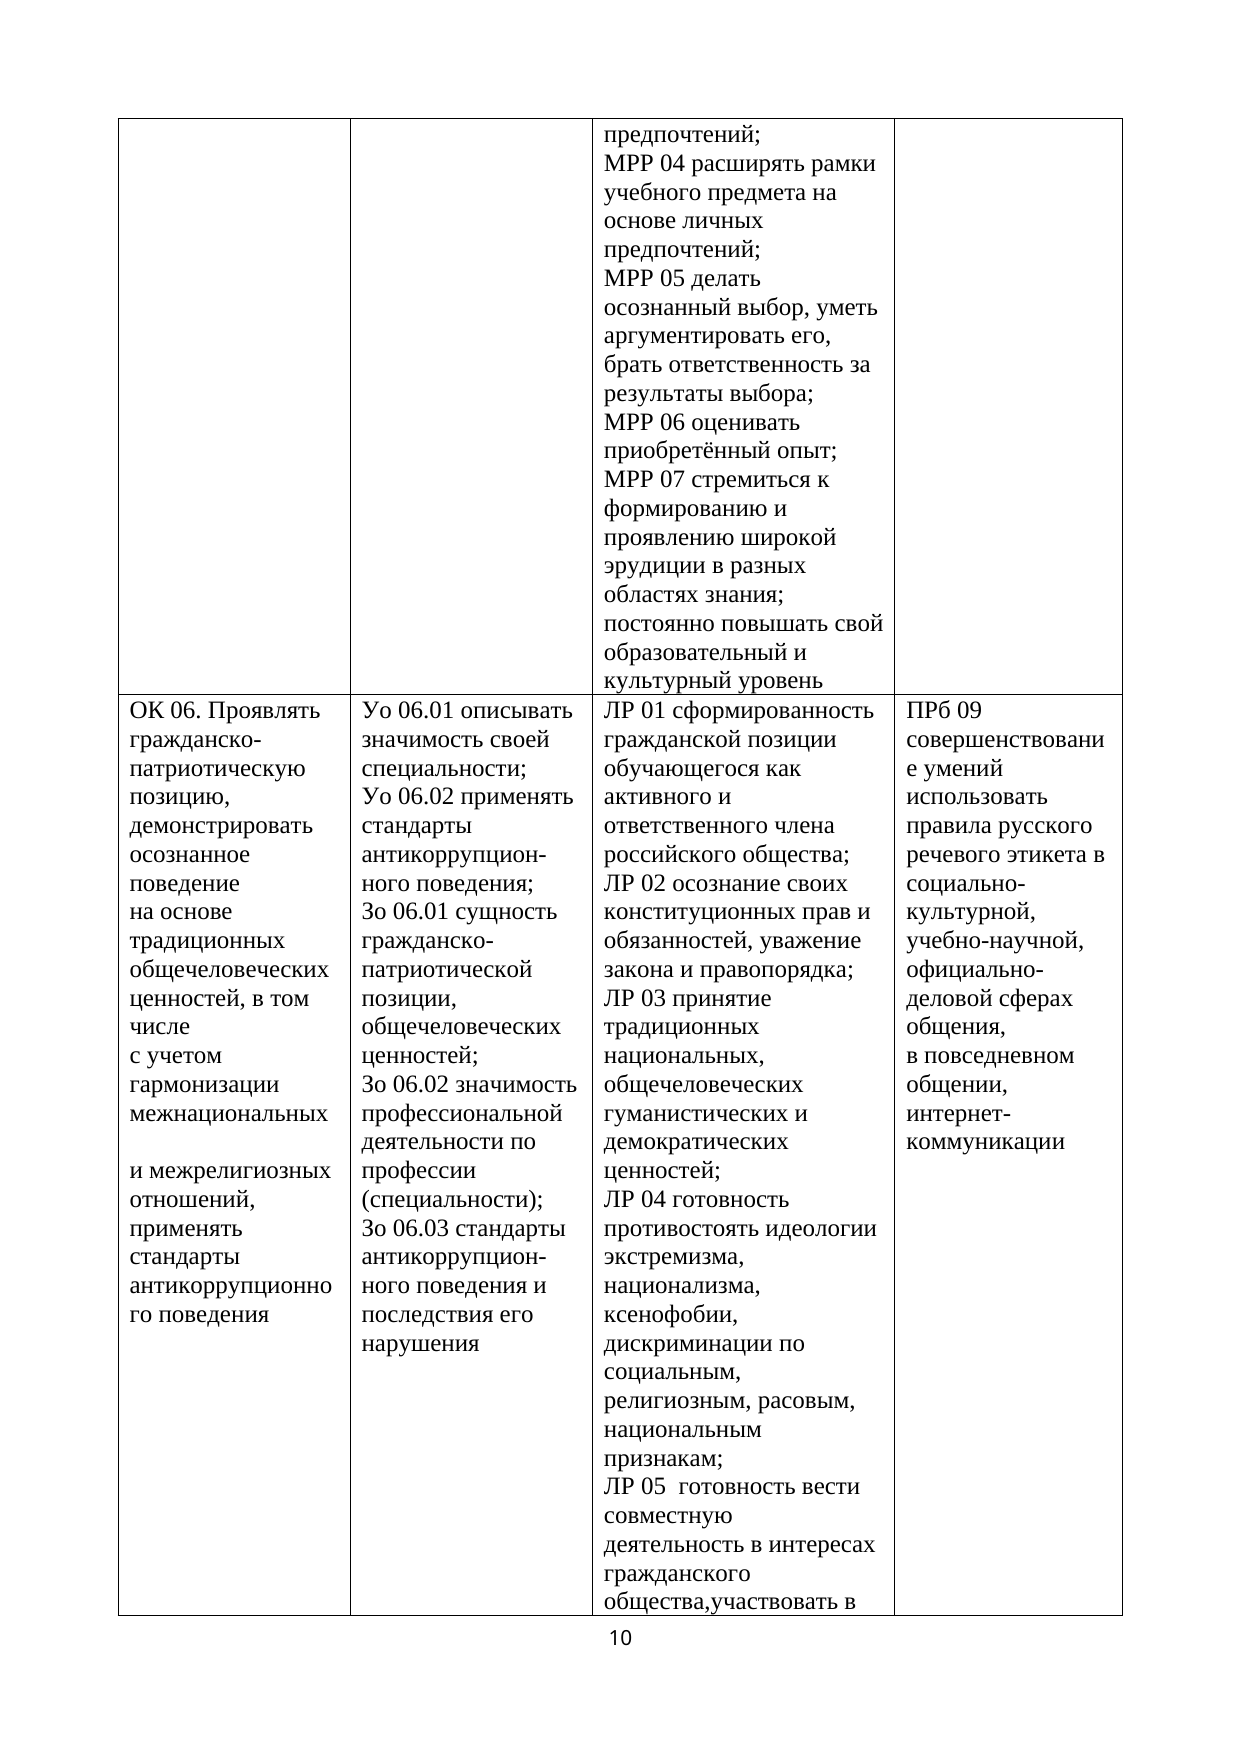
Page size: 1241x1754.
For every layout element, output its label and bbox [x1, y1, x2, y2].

table_cell [119, 119, 350, 694]
table_cell [351, 695, 592, 1615]
table_cell [593, 695, 894, 1615]
table_cell [895, 119, 1122, 694]
table_cell [119, 695, 350, 1615]
table_cell [351, 119, 592, 694]
table_cell [593, 119, 894, 694]
table_cell [895, 695, 1122, 1615]
